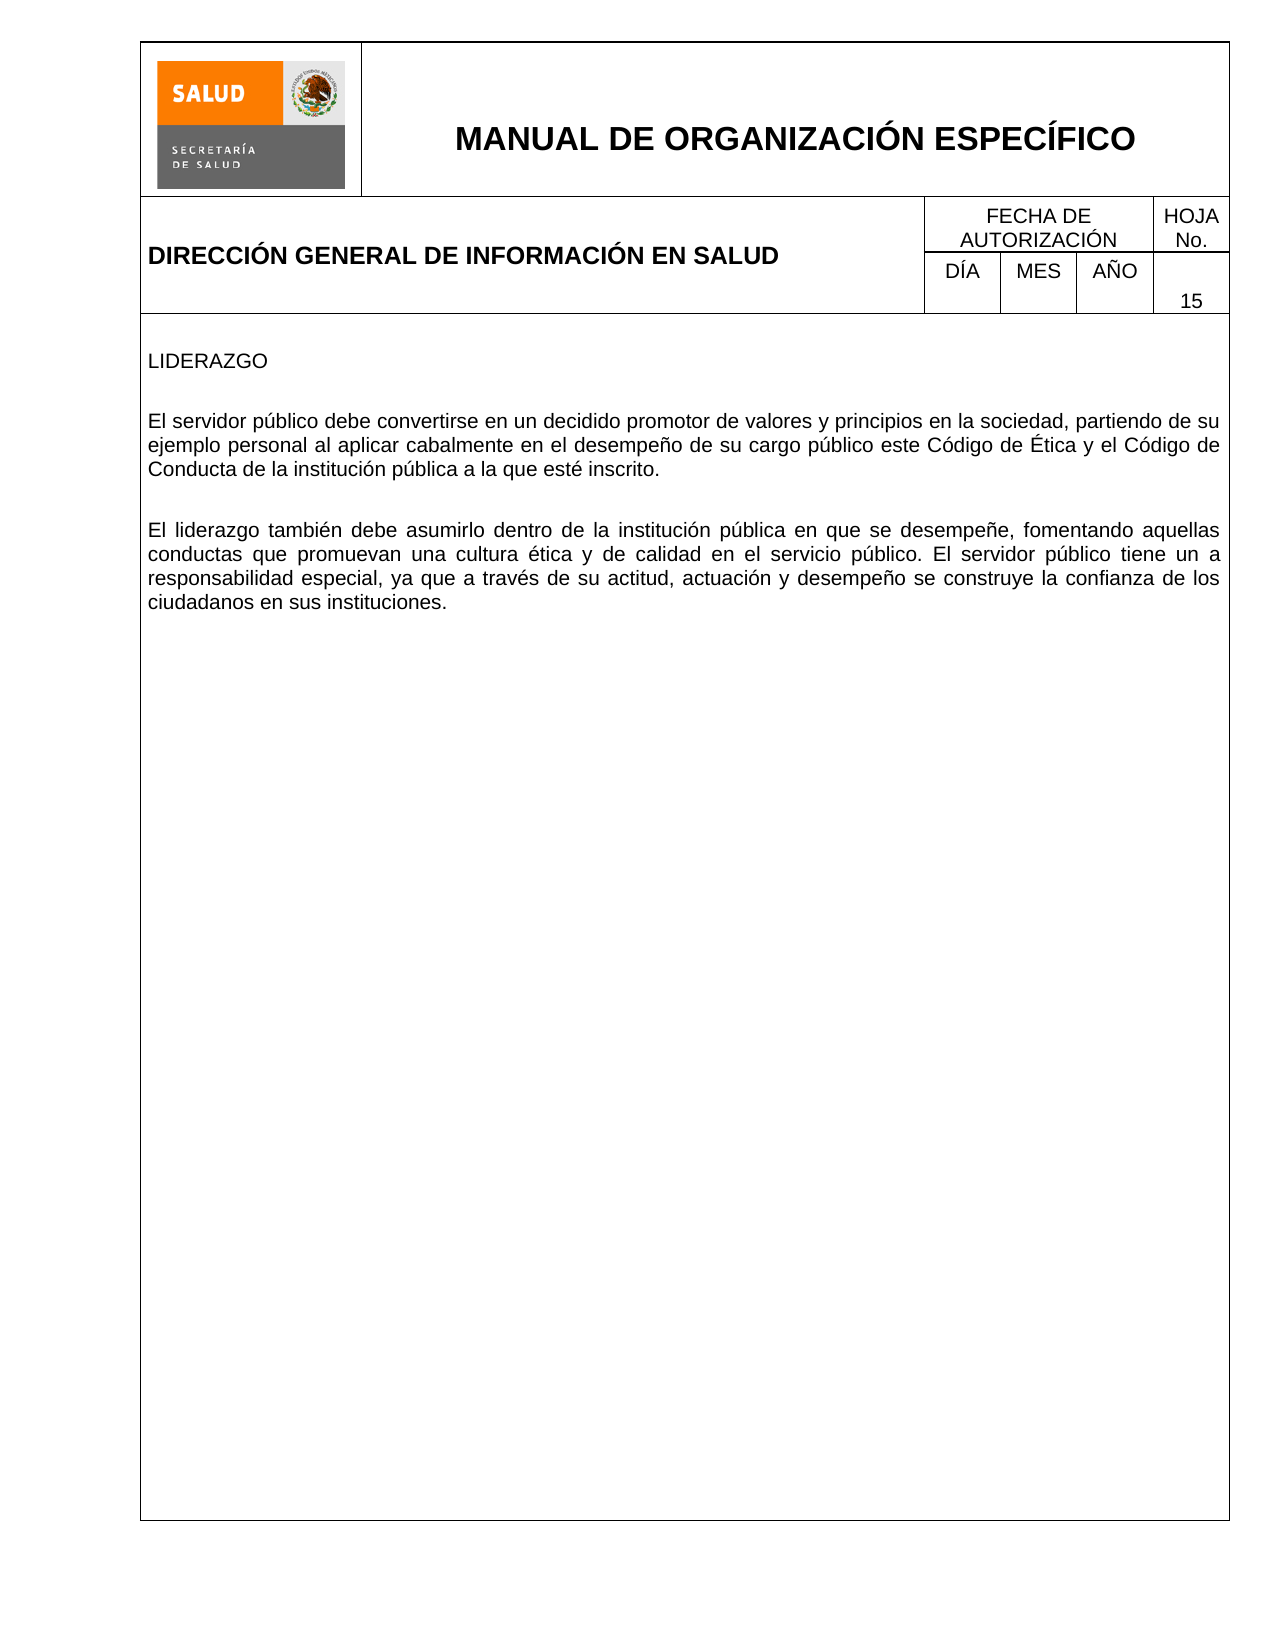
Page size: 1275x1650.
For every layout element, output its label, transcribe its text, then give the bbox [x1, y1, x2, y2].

table_header MANUAL DE ORGANIZACIÓN ESPECÍFICO [362, 43, 1229, 196]
table_cell DIRECCIÓN GENERAL DE INFORMACIÓN EN SALUD [141, 197, 924, 313]
table_cell FECHA DE AUTORIZACIÓN [925, 197, 1153, 251]
table_cell HOJA No. [1154, 197, 1229, 251]
table_cell 15 [1154, 253, 1229, 313]
table_cell AÑO [1077, 253, 1153, 313]
table_cell LIDERAZGO El servidor público debe convertirse en un decidido promotor de valores y principios en la sociedad, partiendo de su ejemplo personal al aplicar cabalmente en el desempeño de su cargo público este Código de Ética y el Código de Conducta de la institución pública a la que esté inscrito. El liderazgo también debe asumirlo dentro de la institución pública en que se desempeñe, fomentando aquellas conductas que promuevan una cultura ética y de calidad en el servicio público. El servidor público tiene un a responsabilidad especial, ya que a través de su actitud, actuación y desempeño se construye la confianza de los ciudadanos en sus instituciones. [141, 314, 1229, 1520]
table_header [141, 43, 361, 196]
picture [157, 61, 345, 189]
table_cell DÍA [925, 253, 1000, 313]
table_cell MES [1001, 253, 1076, 313]
